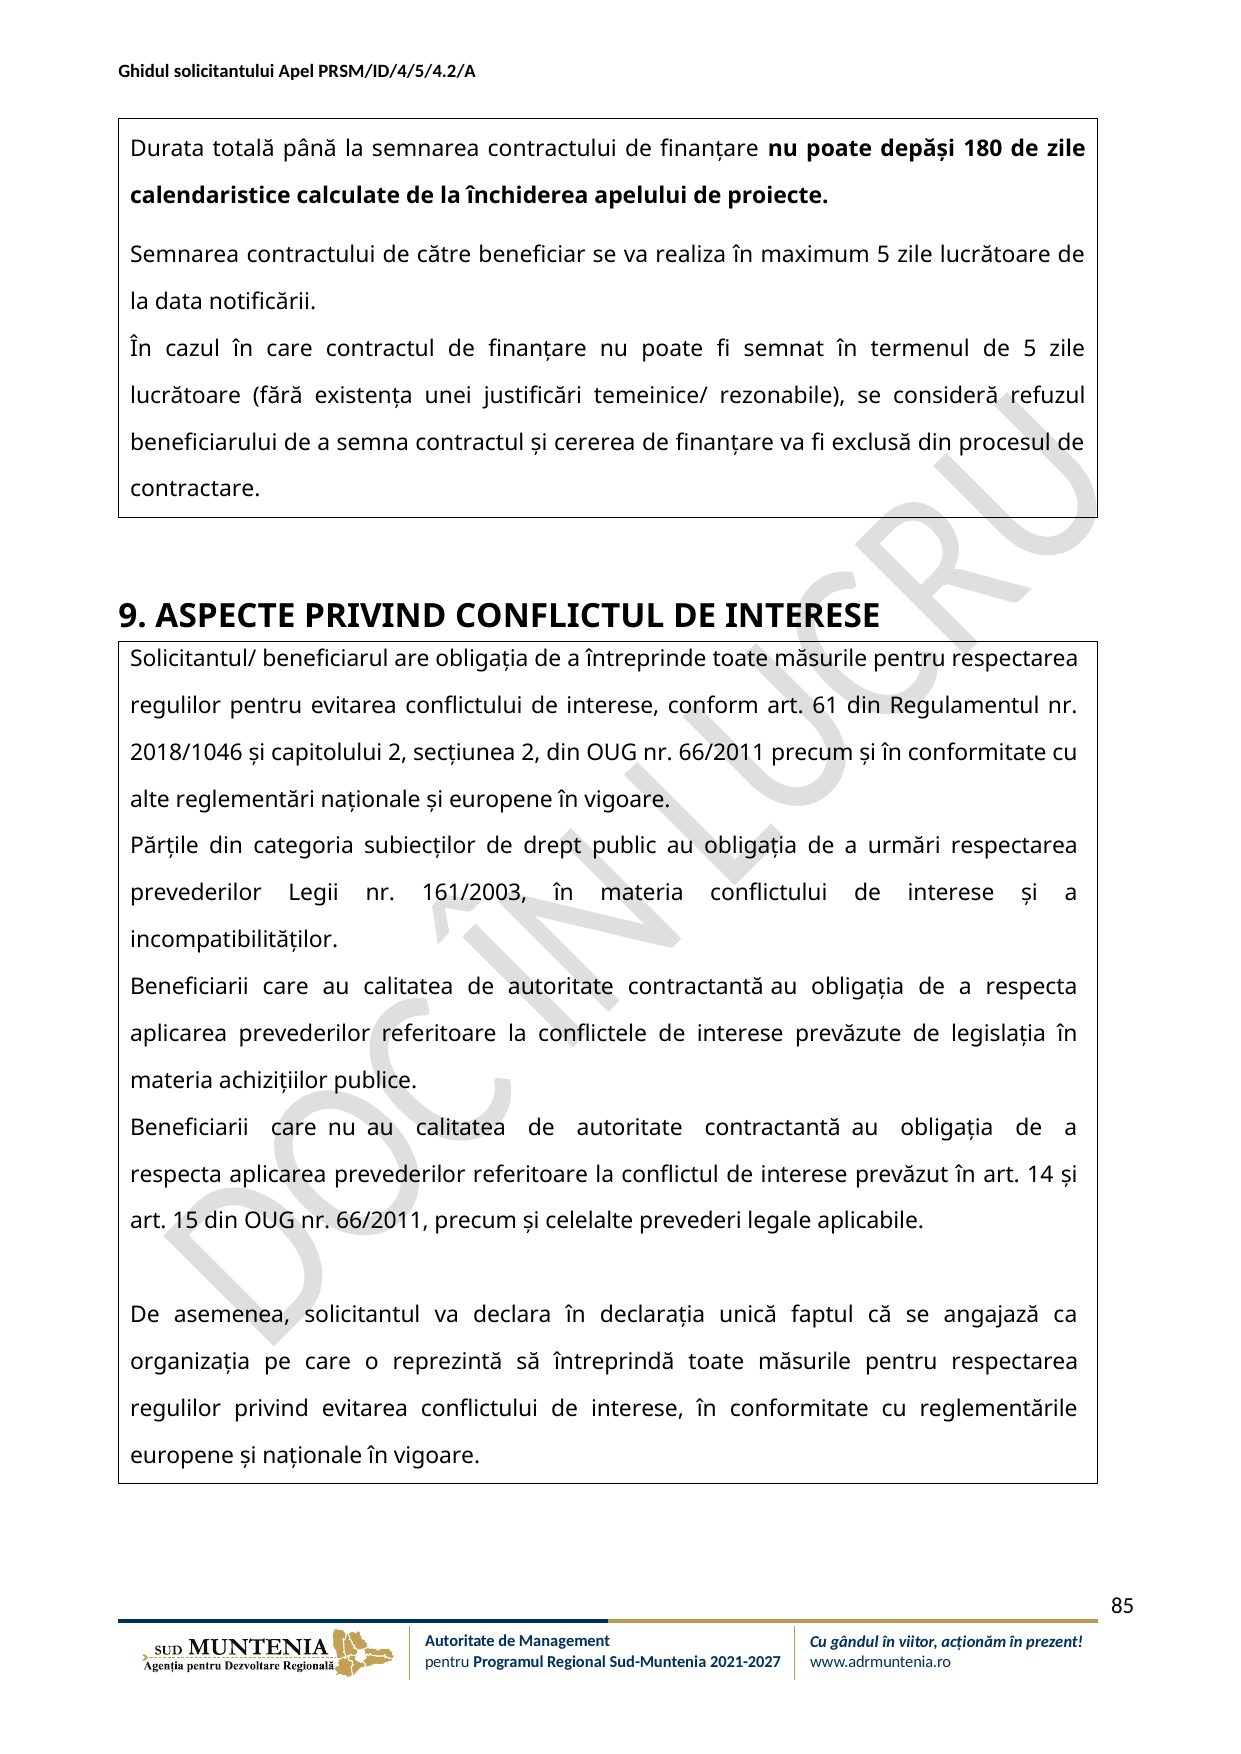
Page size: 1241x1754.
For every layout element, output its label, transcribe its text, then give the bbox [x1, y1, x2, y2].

table_header Solicitantul/ beneficiarul are obligația de a întreprinde toate măsurile pentru respectarea regulilor pentru evitarea conflictului de interese, conform art. 61 din Regulamentul nr. 2018/1046 și capitolului 2, secțiunea 2, din OUG nr. 66/2011 precum și în conformitate cu alte reglementări naționale și europene în vigoare. Părțile din categoria subiecților de drept public au obligația de a urmări respectarea prevederilor Legii nr. 161/2003, în materia conflictului de interese și a incompatibilităților. Beneficiarii care au calitatea de autoritate contractantă au obligația de a respecta aplicarea prevederilor referitoare la conflictele de interese prevăzute de legislația în materia achizițiilor publice. Beneficiarii care nu au calitatea de autoritate contractantă au obligația de a respecta aplicarea prevederilor referitoare la conflictul de interese prevăzut în art. 14 și art. 15 din OUG nr. 66/2011, precum și celelalte prevederi legale aplicabile. De asemenea, solicitantul va declara în declarația unică faptul că se angajază ca organizația pe care o reprezintă să întreprindă toate măsurile pentru respectarea regulilor privind evitarea conflictului de interese, în conformitate cu reglementările europene și naționale în vigoare. [119, 642, 1097, 1483]
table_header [119, 119, 1097, 517]
subtitle 9. ASPECTE PRIVIND CONFLICTUL DE INTERESE [118, 592, 1134, 637]
